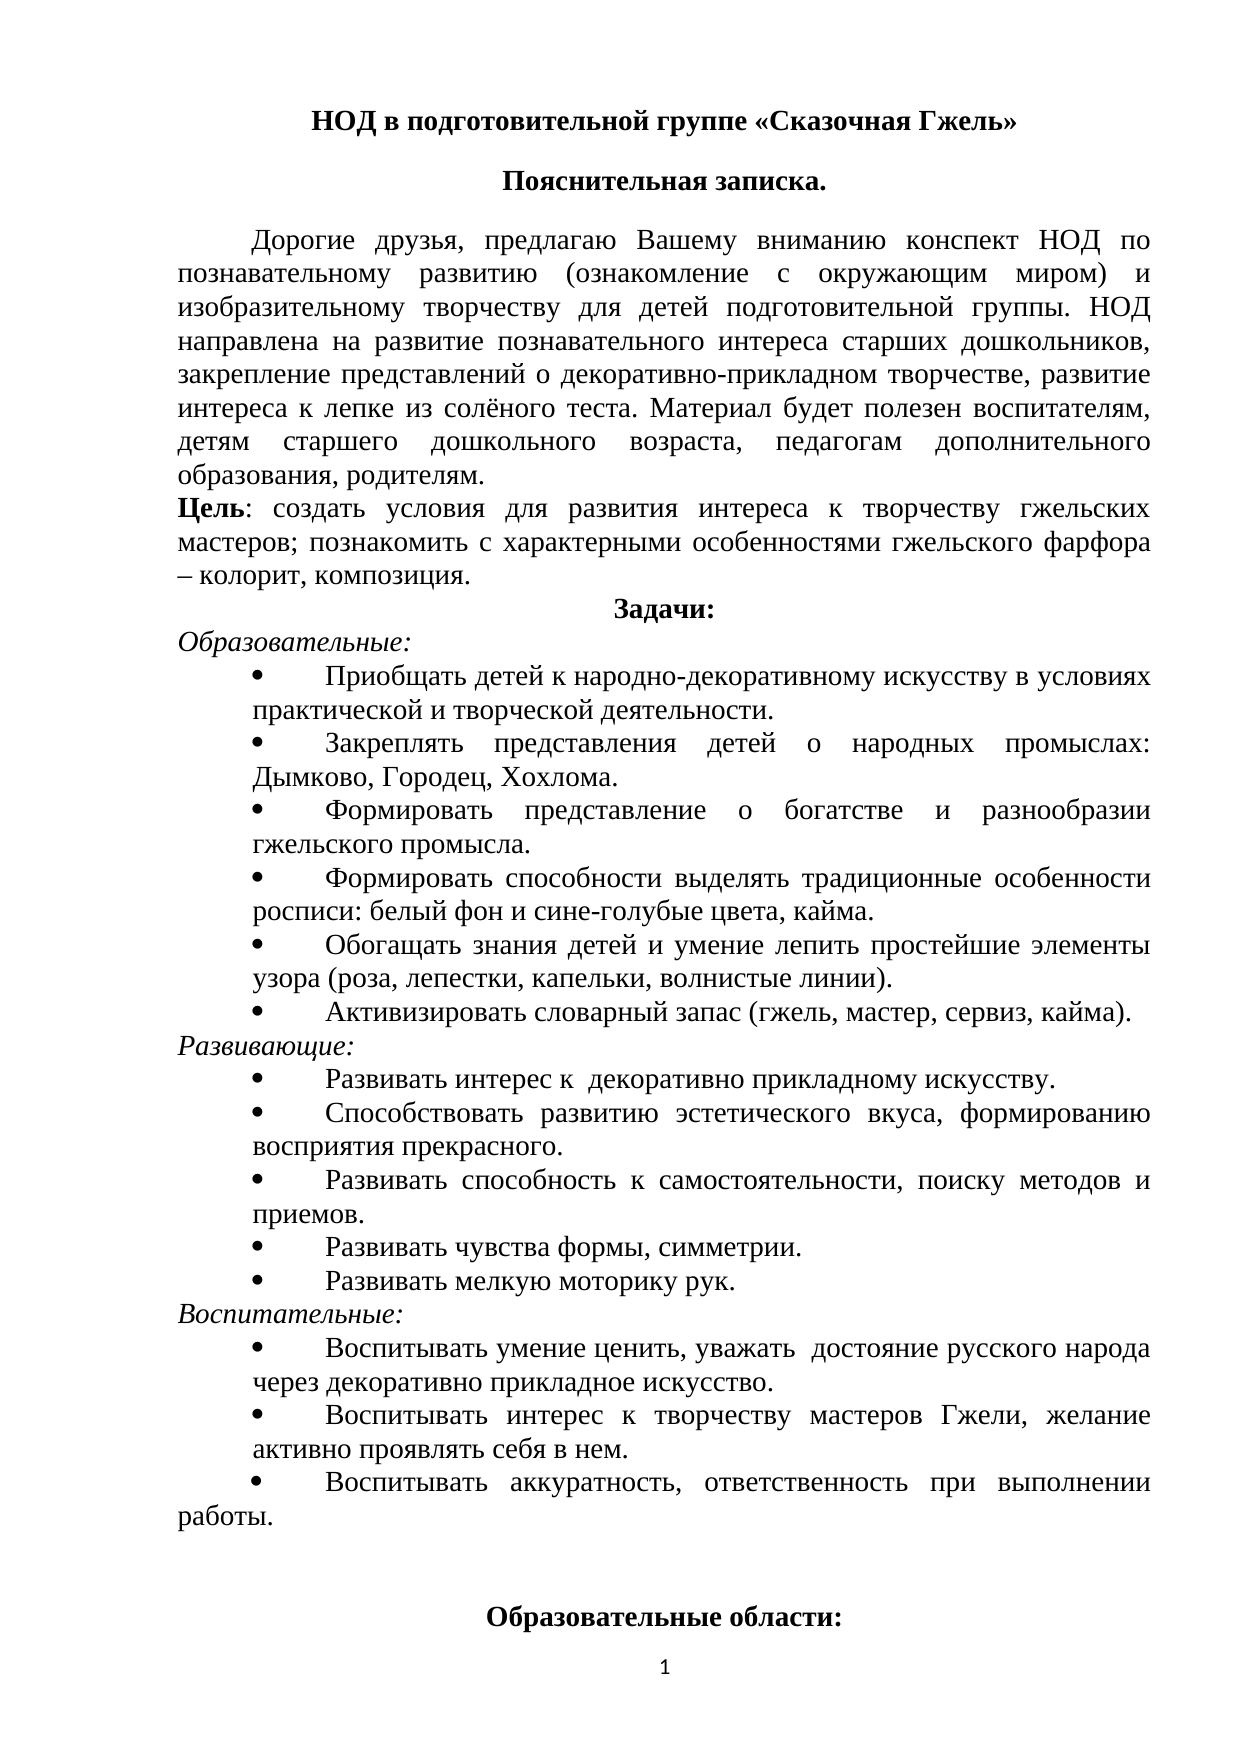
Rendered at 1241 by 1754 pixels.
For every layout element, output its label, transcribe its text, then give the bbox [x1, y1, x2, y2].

text Образовательные: [177, 624, 1152, 658]
list Развивать интерес к декоративно прикладному искусству. [252, 1061, 1152, 1095]
list Развивать мелкую моторику рук. [252, 1263, 1152, 1297]
text Развивающие: [177, 1028, 1152, 1061]
text Пояснительная записка. [177, 163, 1152, 196]
list Формировать представление о богатстве и разнообразии гжельского промысла. [252, 792, 1152, 860]
list Развивать способность к самостоятельности, поиску методов и приемов. [252, 1162, 1152, 1229]
list Воспитывать интерес к творчеству мастеров Гжели, желание активно проявлять себя в нем. [252, 1397, 1152, 1464]
list Формировать способности выделять традиционные особенности росписи: белый фон и сине-голубые цвета, кайма. [252, 860, 1152, 927]
text Цель: создать условия для развития интереса к творчеству гжельских мастеров; познакомить с характерными особенностями гжельского фарфора – колорит, композиция. [177, 490, 1152, 591]
text Воспитательные: [177, 1297, 1152, 1330]
text Задачи: [177, 591, 1152, 624]
list Способствовать развитию эстетического вкуса, формированию восприятия прекрасного. [252, 1095, 1152, 1162]
list Обогащать знания детей и умение лепить простейшие элементы узора (роза, лепестки, капельки, волнистые линии). [252, 927, 1152, 994]
list Развивать чувства формы, симметрии. [252, 1229, 1152, 1263]
text Образовательные области: [177, 1599, 1152, 1632]
list Активизировать словарный запас (гжель, мастер, сервиз, кайма). [252, 994, 1152, 1028]
list Воспитывать аккуратность, ответственность при выполнении работы. [177, 1464, 1152, 1532]
list Закреплять представления детей о народных промыслах: Дымково, Городец, Хохлома. [252, 725, 1152, 792]
list Приобщать детей к народно-декоративному искусству в условиях практической и творческой деятельности. [252, 658, 1152, 725]
text НОД в подготовительной группе «Сказочная Гжель» [177, 103, 1152, 137]
text Дорогие друзья, предлагаю Вашему вниманию конспект НОД по познавательному развитию (ознакомление с окружающим миром) и изобразительному творчеству для детей подготовительной группы. НОД направлена на развитие познавательного интереса старших дошкольников, закрепление представлений о декоративно-прикладном творчестве, развитие интереса к лепке из солёного теста. Материал будет полезен воспитателям, детям старшего дошкольного возраста, педагогам дополнительного образования, родителям. [177, 222, 1152, 490]
list Воспитывать умение ценить, уважать достояние русского народа через декоративно прикладное искусство. [252, 1330, 1152, 1397]
